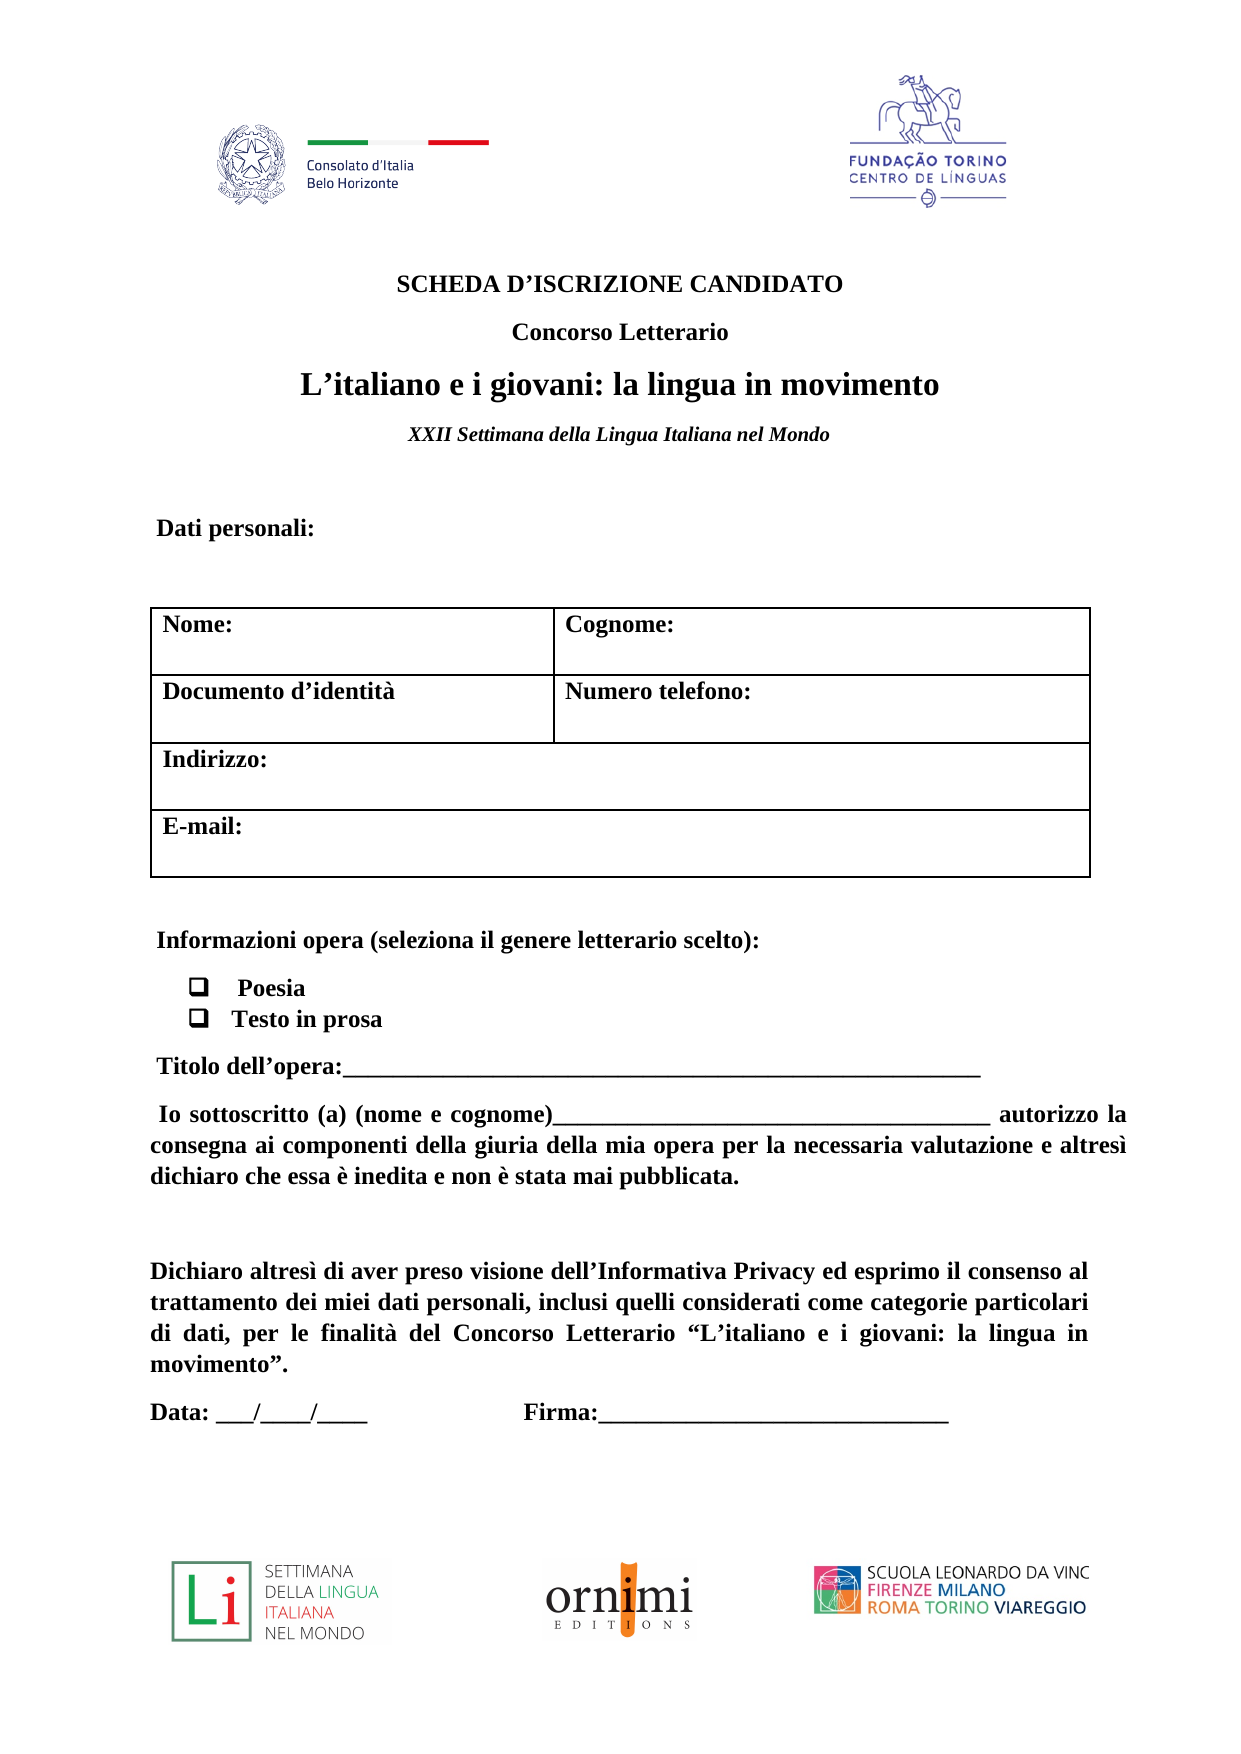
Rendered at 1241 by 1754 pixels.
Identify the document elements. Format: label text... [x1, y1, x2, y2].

table_cell Indirizzo: [152, 744, 1089, 809]
text Io sottoscritto (a) (nome e cognome)___________________________________ autorizzo la consegna ai componenti della giuria della mia opera per la necessaria valutazione e altresì dichiaro che essa è inedita e non è stata mai pubblicata. [150, 1099, 1128, 1190]
text Dichiaro altresì di aver preso visione dell’Informativa Privacy ed esprimo il consenso al trattamento dei miei dati personali, inclusi quelli considerati come categorie particolari di dati, per le finalità del Concorso Letterario “L’italiano e i giovani: la lingua in movimento”. [150, 1256, 1090, 1378]
list Poesia [187, 973, 1090, 1001]
text Concorso Letterario [150, 317, 1090, 345]
text Informazioni opera (seleziona il genere letterario scelto): [150, 925, 1090, 954]
text SCHEDA D’ISCRIZIONE CANDIDATO [150, 269, 1090, 298]
list Testo in prosa [187, 1004, 1090, 1032]
table_cell Numero telefono: [555, 676, 1089, 742]
text Titolo dell’opera:___________________________________________________ [150, 1051, 1090, 1080]
text Data: ___/____/____ Firma:____________________________ [150, 1397, 1090, 1425]
table_cell E-mail: [152, 811, 1089, 876]
text XXII Settimana della Lingua Italiana nel Mondo [150, 422, 1090, 446]
table_header Cognome: [555, 609, 1089, 674]
text L’italiano e i giovani: la lingua in movimento [150, 364, 1090, 403]
table_header Nome: [152, 609, 553, 674]
table_cell Documento d’identità [152, 676, 553, 742]
text Dati personali: [150, 513, 1090, 541]
